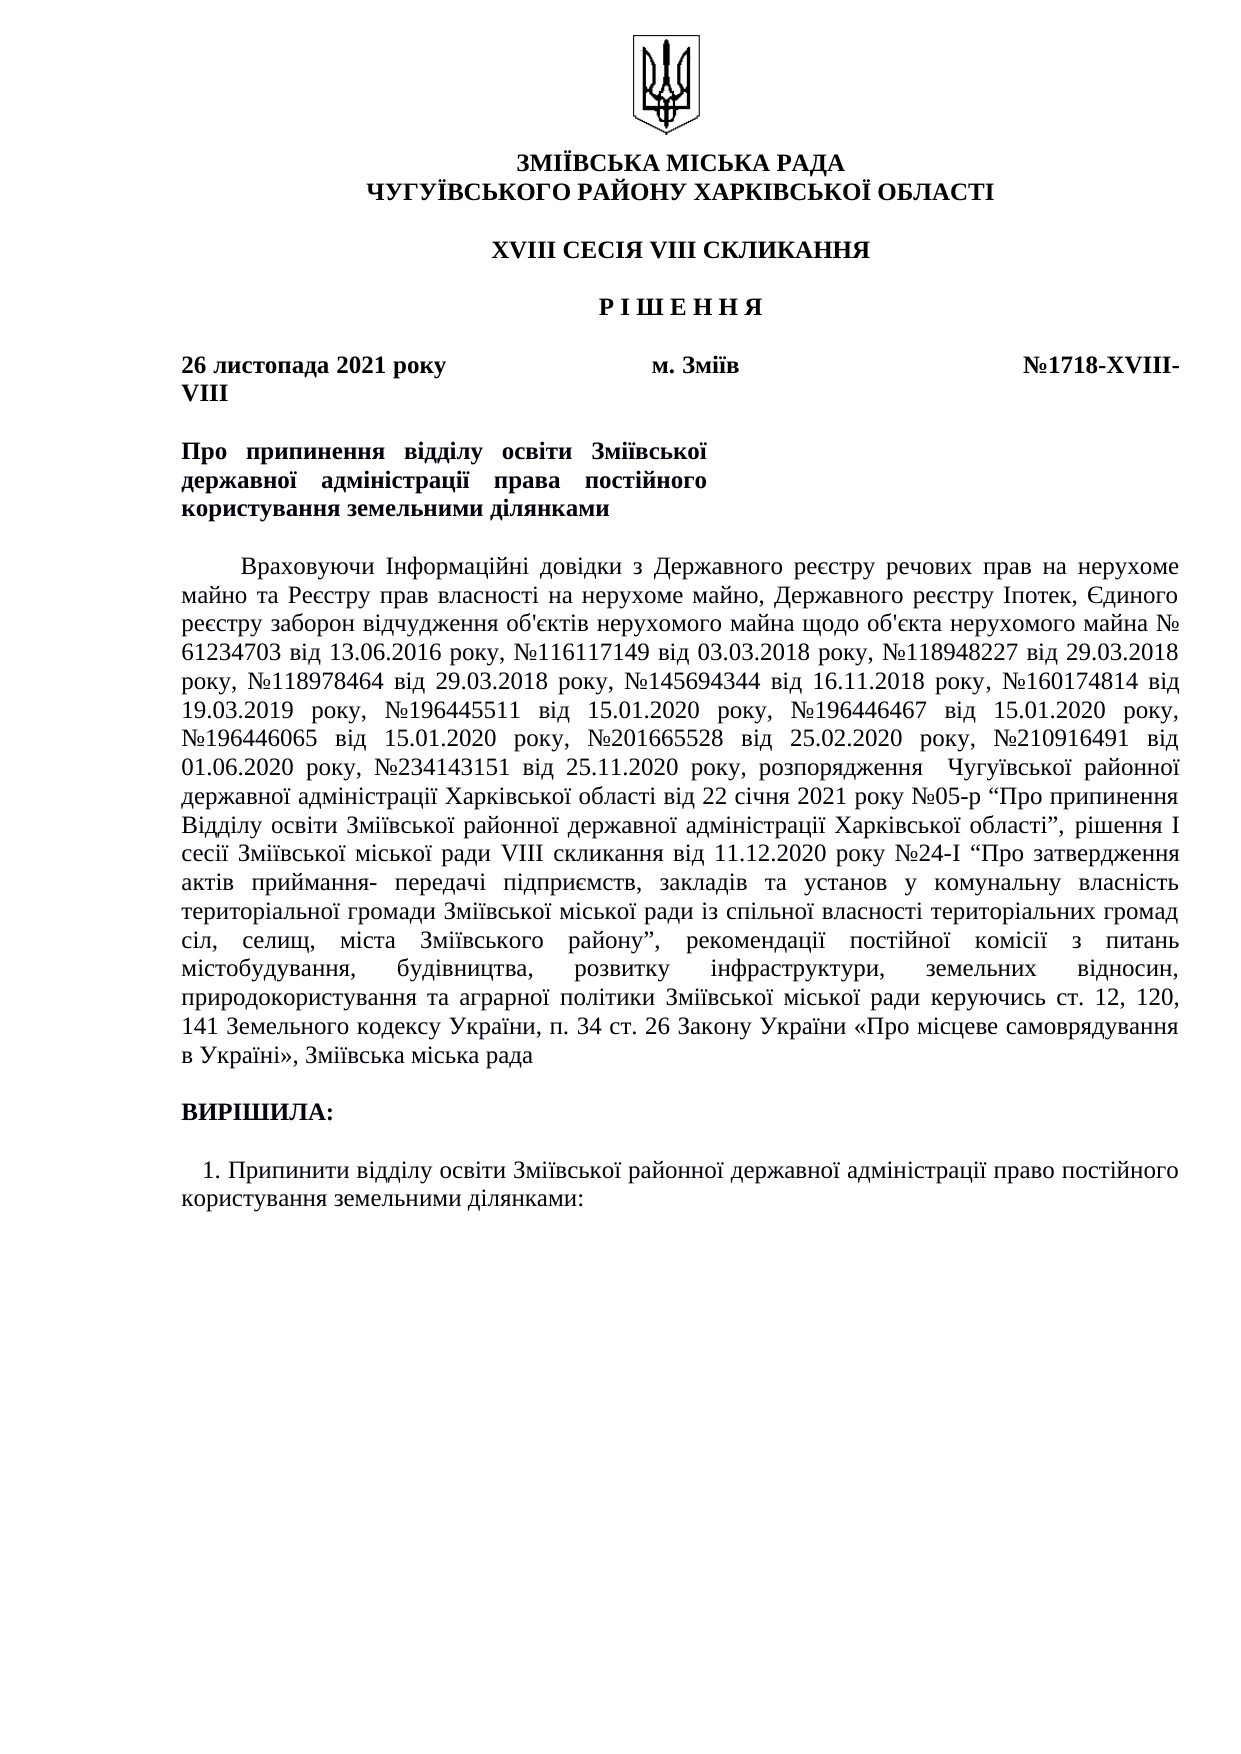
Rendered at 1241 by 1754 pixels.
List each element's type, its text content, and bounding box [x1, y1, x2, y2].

subtitle Р І Ш Е Н Н Я [181, 292, 1180, 321]
text ВИРІШИЛА: [181, 1097, 1180, 1126]
subtitle XVІІІ сесія VІІІ скликання [181, 235, 1180, 263]
text Про припинення відділу освіти Зміївської державної адміністрації права постійного користування земельними ділянками [181, 436, 707, 522]
text 26 листопада 2021 року м. Зміїв №1718-XVІІІ-VІІІ [181, 350, 1180, 407]
subtitle ЗМІЇВСЬКА МІСЬКА РАДА [181, 148, 1180, 177]
list 1. Припинити відділу освіти Зміївської районної державної адміністрації право постійного користування земельними ділянками: [181, 1155, 1180, 1212]
text Враховуючи Інформаційні довідки з Державного реєстру речових прав на нерухоме майно та Реєстру прав власності на нерухоме майно, Державного реєстру Іпотек, Єдиного реєстру заборон відчудження об'єктів нерухомого майна щодо об'єкта нерухомого майна № 61234703 від 13.06.2016 року, №116117149 від 03.03.2018 року, №118948227 від 29.03.2018 року, №118978464 від 29.03.2018 року, №145694344 від 16.11.2018 року, №160174814 від 19.03.2019 року, №196445511 від 15.01.2020 року, №196446467 від 15.01.2020 року, №196446065 від 15.01.2020 року, №201665528 від 25.02.2020 року, №210916491 від 01.06.2020 року, №234143151 від 25.11.2020 року, розпорядження Чугуївської районної державної адміністрації Харківської області від 22 січня 2021 року №05-р “Про припинення Відділу освіти Зміївської районної державної адміністрації Харківської області”, рішення І сесії Зміївської міської ради VIII скликання від 11.12.2020 року №24-I “Про затвердження актів приймання- передачі підприємств, закладів та установ у комунальну власність територіальної громади Зміївської міської ради із спільної власності територіальних громад сіл, селищ, міста Зміївського району”, рекомендації постійної комісії з питань містобудування, будівництва, розвитку інфраструктури, земельних відносин, природокористування та аграрної політики Зміївської міської ради керуючись ст. 12, 120, 141 Земельного кодексу України, п. 34 ст. 26 Закону України «Про місцеве самоврядування в Україні», Зміївська міська рада [181, 551, 1180, 1068]
picture [632, 35, 702, 136]
subtitle ЧУГУЇВСЬКОГО РАЙОНУ ХАРКІВСЬКОЇ ОБЛАСТІ [181, 177, 1180, 206]
